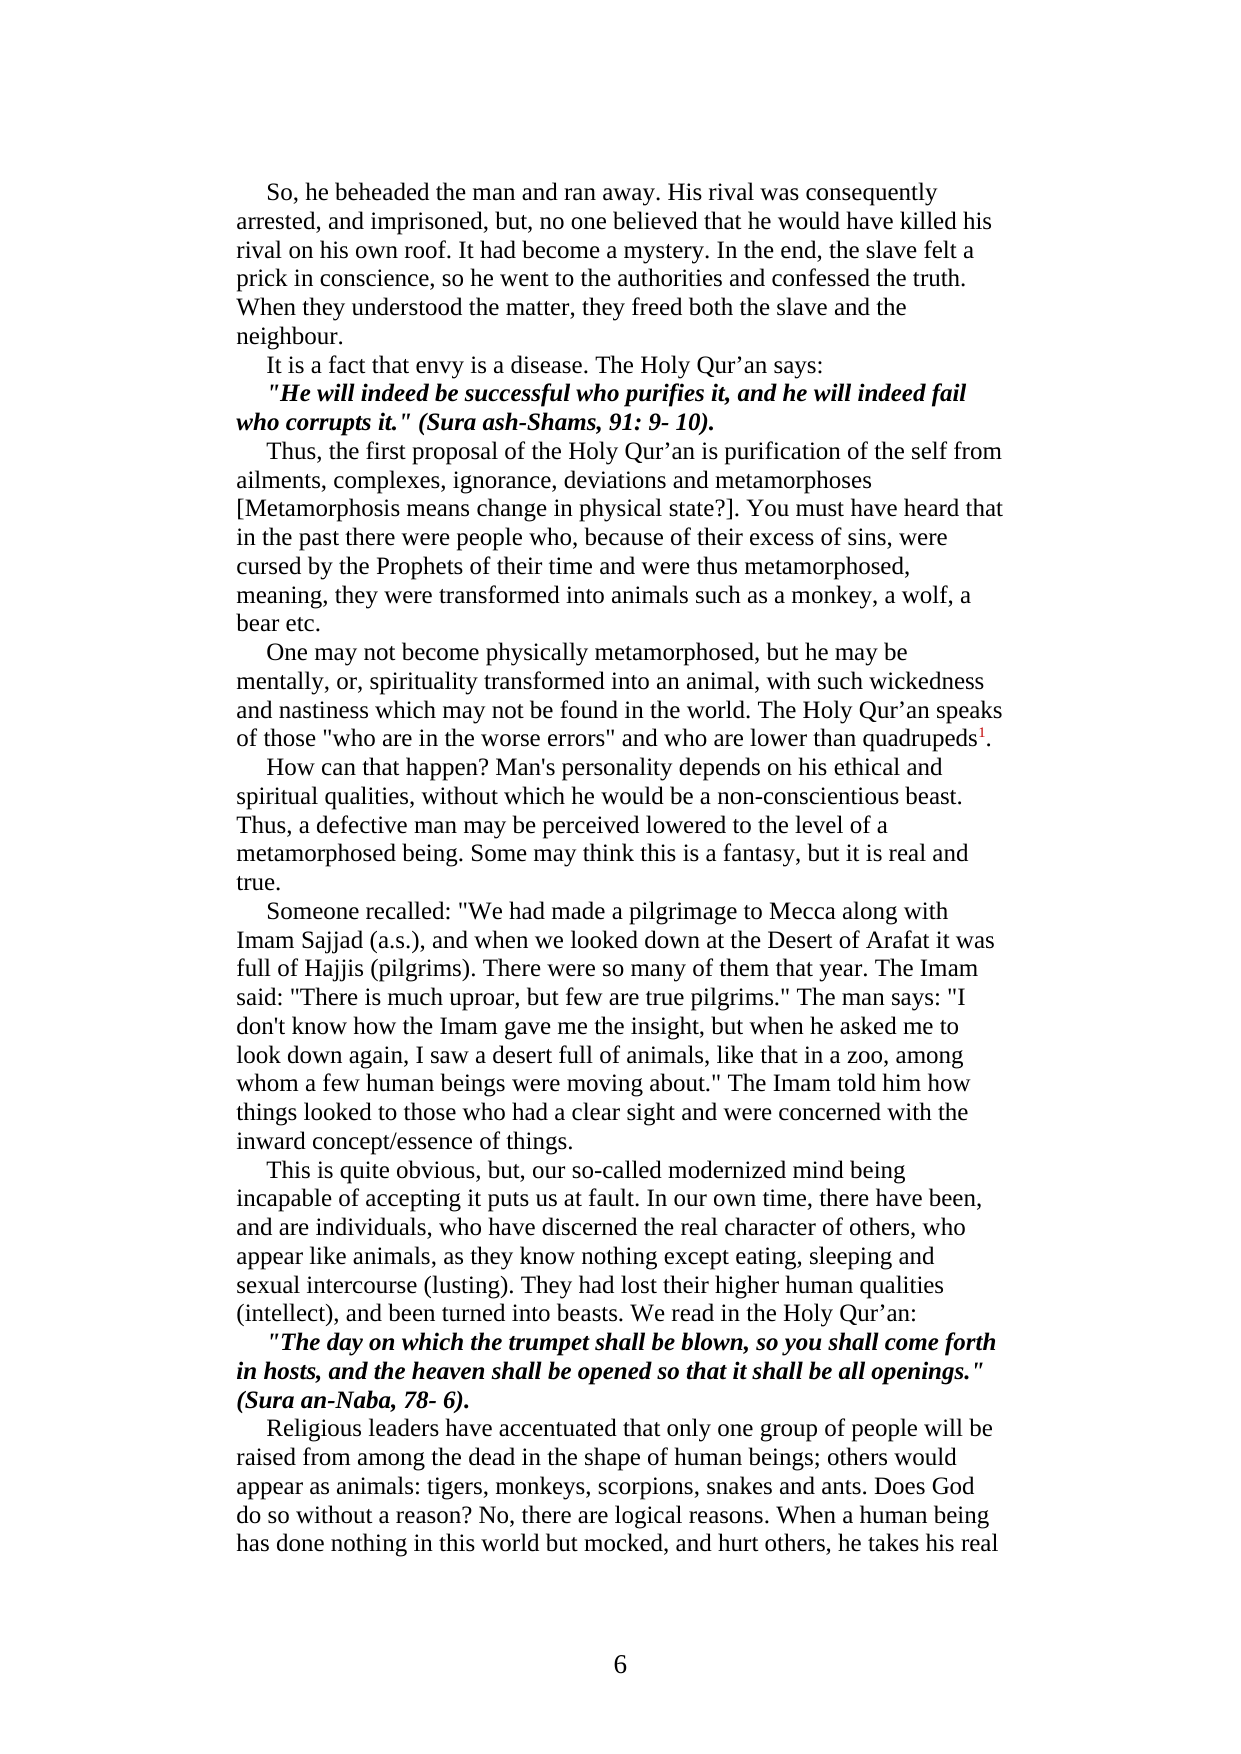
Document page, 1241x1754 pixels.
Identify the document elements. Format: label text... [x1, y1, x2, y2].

text "He will indeed be successful who purifies it, and he will indeed fail who corrupts it." (Sura ash-Shams, 91: 9- 10). [236, 378, 1004, 436]
text Thus, the first proposal of the Holy Qur’an is purification of the self from ailments, complexes, ignorance, deviations and metamorphoses [Metamorphosis means change in physical state?]. You must have heard that in the past there were people who, because of their excess of sins, were cursed by the Prophets of their time and were thus metamorphosed, meaning, they were transformed into animals such as a monkey, a wolf, a bear etc. [236, 436, 1004, 637]
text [236, 1413, 1004, 1557]
text It is a fact that envy is a disease. The Holy Qur’an says: [236, 350, 1004, 378]
text This is quite obvious, but, our so-called modernized mind being incapable of accepting it puts us at fault. In our own time, there have been, and are individuals, who have discerned the real character of others, who appear like animals, as they know nothing except eating, sleeping and sexual intercourse (lusting). They had lost their higher human qualities (intellect), and been turned into beasts. We read in the Holy Qur’an: [236, 1155, 1004, 1327]
text So, he beheaded the man and ran away. His rival was consequently arrested, and imprisoned, but, no one believed that he would have killed his rival on his own roof. It had become a mystery. In the end, the slave felt a prick in conscience, so he went to the authorities and confessed the truth. When they understood the matter, they freed both the slave and the neighbour. [236, 177, 1004, 350]
text One may not become physically metamorphosed, but he may be mentally, or, spirituality transformed into an animal, with such wickedness and nastiness which may not be found in the world. The Holy Qur’an speaks of those "who are in the worse errors" and who are lower than quadrupeds1. [236, 637, 1004, 752]
text "The day on which the trumpet shall be blown, so you shall come forth in hosts, and the heaven shall be opened so that it shall be all openings." (Sura an-Naba, 78- 6). [236, 1327, 1004, 1413]
text How can that happen? Man's personality depends on his ethical and spiritual qualities, without which he would be a non-conscientious beast. Thus, a defective man may be perceived lowered to the level of a metamorphosed being. Some may think this is a fantasy, but it is real and true. [236, 752, 1004, 896]
text Someone recalled: "We had made a pilgrimage to Mecca along with Imam Sajjad (a.s.), and when we looked down at the Desert of Arafat it was full of Hajjis (pilgrims). There were so many of them that year. The Imam said: "There is much uproar, but few are true pilgrims." The man says: "I don't know how the Imam gave me the insight, but when he asked me to look down again, I saw a desert full of animals, like that in a zoo, among whom a few human beings were moving about." The Imam told him how things looked to those who had a clear sight and were concerned with the inward concept/essence of things. [236, 896, 1004, 1155]
